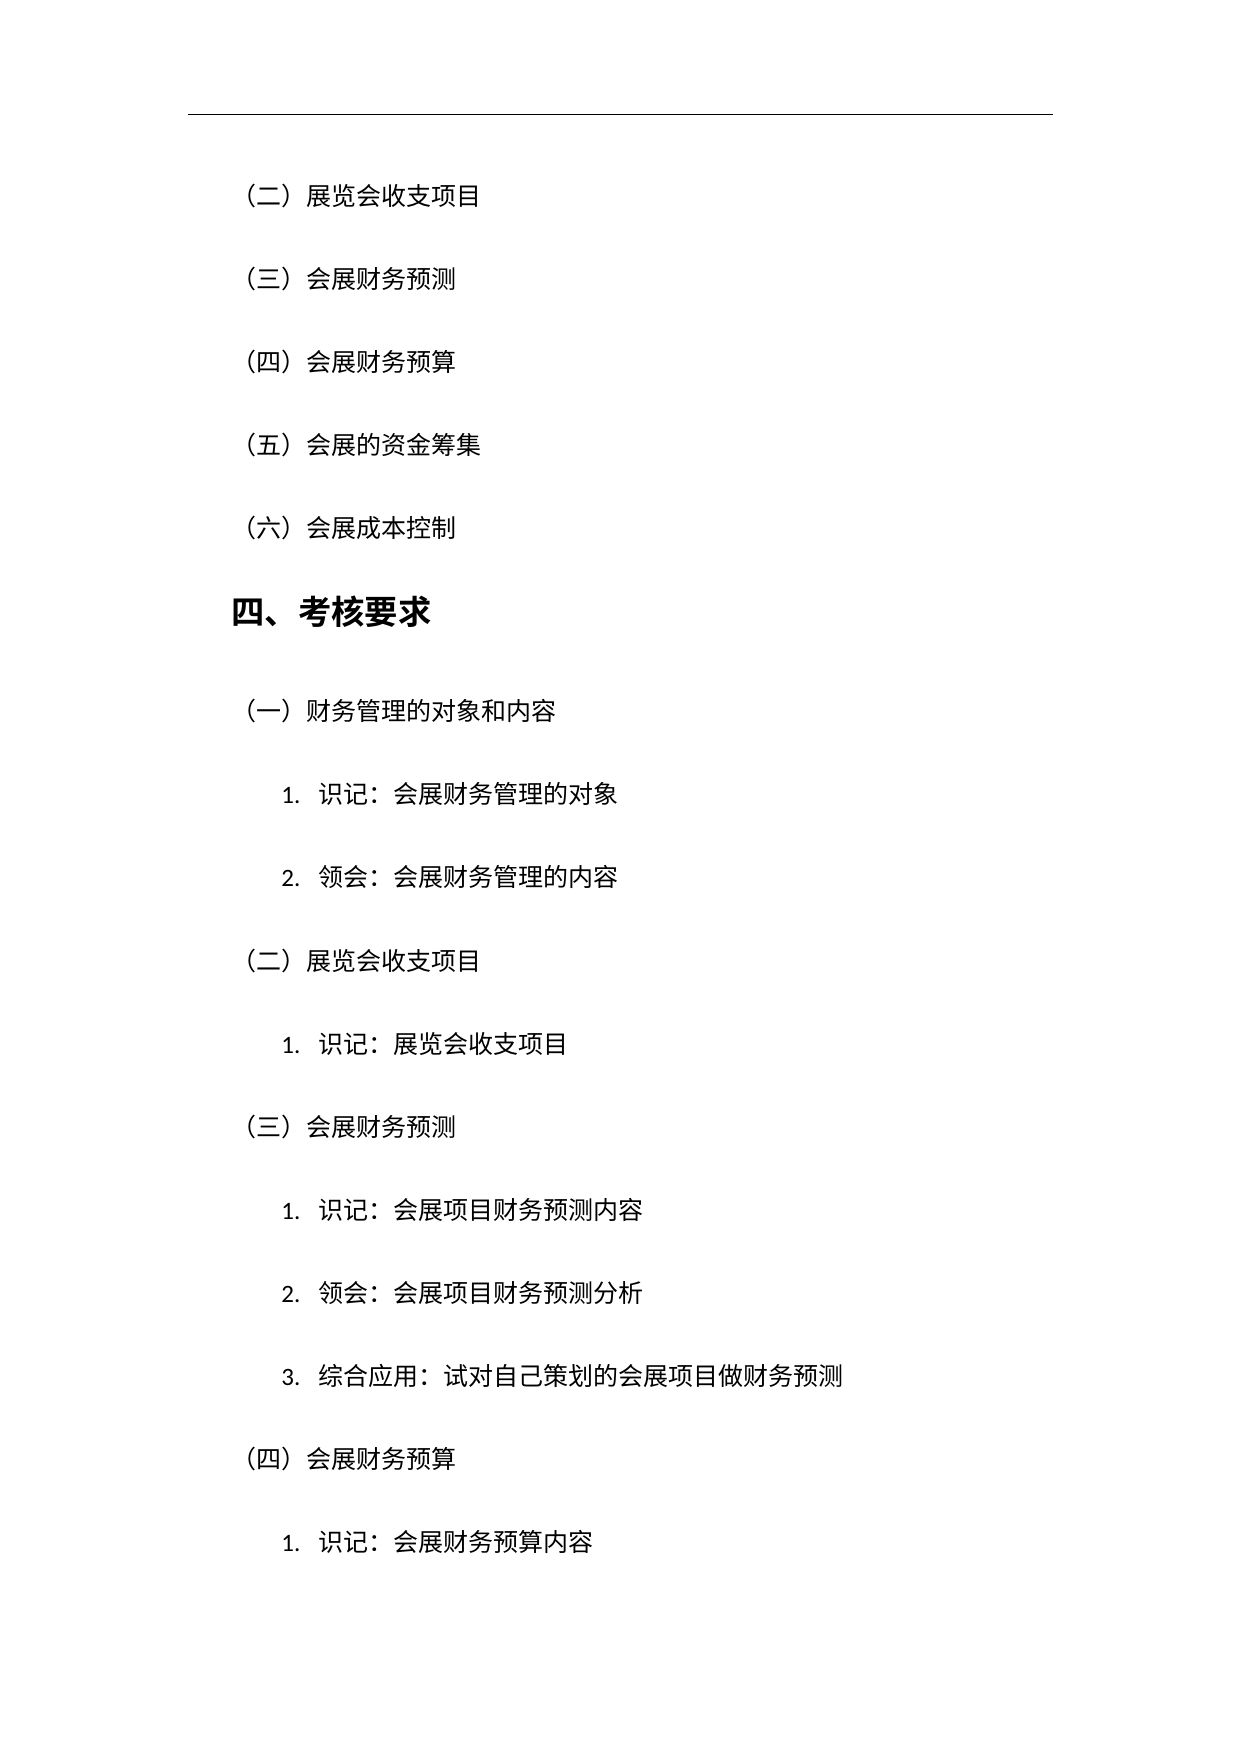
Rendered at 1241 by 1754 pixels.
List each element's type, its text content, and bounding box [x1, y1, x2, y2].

list 展览会收支项目 [187, 927, 1053, 992]
list 识记：会展项目财务预测内容 [231, 1176, 1053, 1241]
list 财务管理的对象和内容 [187, 677, 1053, 742]
list 识记：会展财务管理的对象 [231, 760, 1053, 825]
list 识记：会展财务预算内容 [231, 1508, 1053, 1573]
list 会展成本控制 [187, 494, 1053, 559]
list 识记：展览会收支项目 [231, 1010, 1053, 1075]
list 领会：会展财务管理的内容 [231, 843, 1053, 908]
list 会展的资金筹集 [187, 411, 1053, 476]
list 领会：会展项目财务预测分析 [231, 1259, 1053, 1324]
subtitle 考核要求 [187, 578, 1053, 643]
list 会展财务预测 [187, 245, 1053, 310]
list 综合应用：试对自己策划的会展项目做财务预测 [231, 1342, 1053, 1407]
list 会展财务预算 [187, 1425, 1053, 1490]
list 会展财务预测 [187, 1093, 1053, 1158]
list 会展财务预算 [187, 328, 1053, 393]
list 展览会收支项目 [187, 162, 1053, 227]
